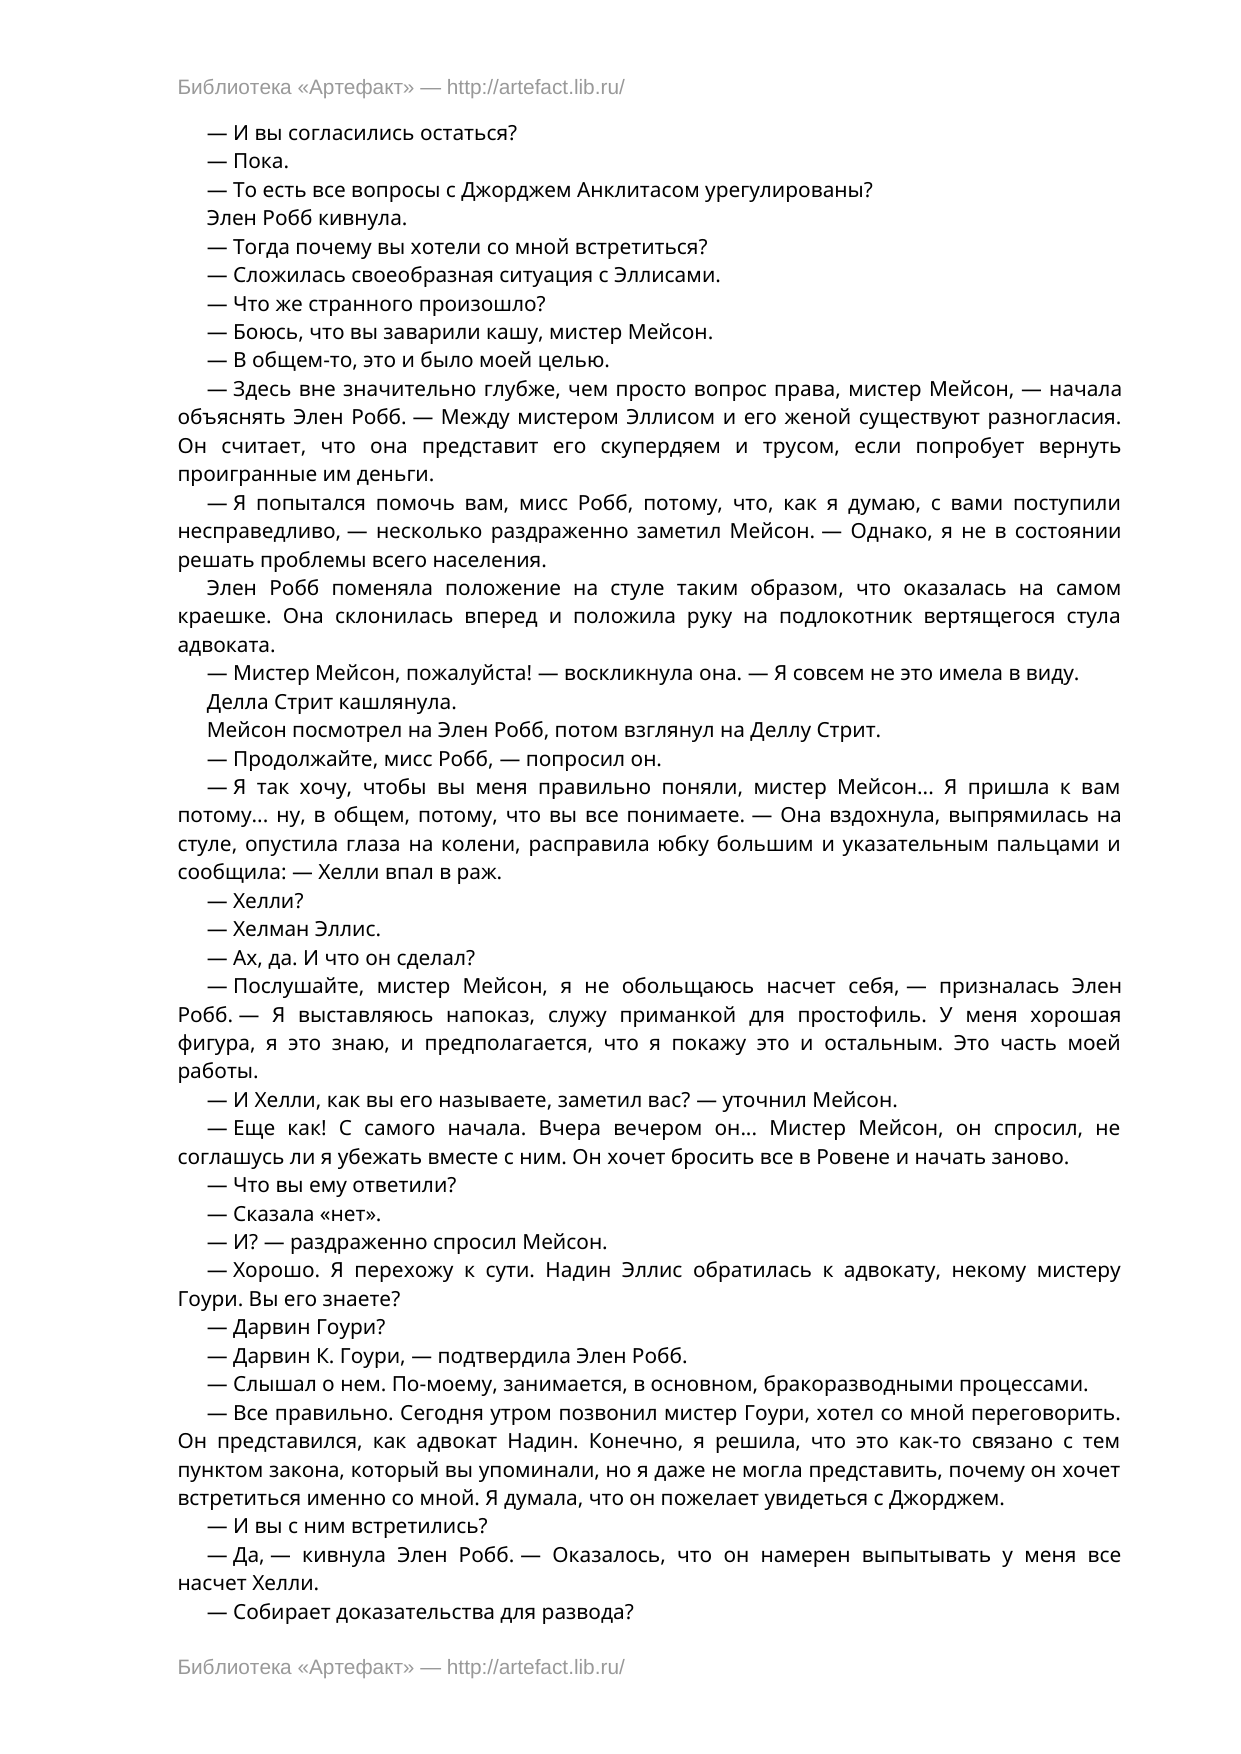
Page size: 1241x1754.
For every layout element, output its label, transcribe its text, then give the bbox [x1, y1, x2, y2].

text — То есть все вопросы с Джорджем Анклитасом урегулированы? [177, 175, 1122, 203]
text — Послушайте, мистер Мейсон, я не обольщаюсь насчет себя, — призналась Элен Робб. — Я выставляюсь напоказ, служу приманкой для простофиль. У меня хорошая фигура, я это знаю, и предполагается, что я покажу это и остальным. Это часть моей работы. [177, 971, 1122, 1085]
text — Дарвин Гоури? [177, 1312, 1122, 1341]
text — И вы согласились остаться? [177, 118, 1122, 147]
text — Собирает доказательства для развода? [177, 1597, 1122, 1625]
text Элен Робб кивнула. [177, 203, 1122, 232]
text — Я так хочу, чтобы вы меня правильно поняли, мистер Мейсон... Я пришла к вам потому... ну, в общем, потому, что вы все понимаете. — Она вздохнула, выпрямилась на стуле, опустила глаза на колени, расправила юбку большим и указательным пальцами и сообщила: — Хелли впал в раж. [177, 772, 1122, 886]
text Делла Стрит кашлянула. [177, 687, 1122, 715]
text — Ах, да. И что он сделал? [177, 943, 1122, 971]
text — Здесь вне значительно глубже, чем просто вопрос права, мистер Мейсон, — начала объяснять Элен Робб. — Между мистером Эллисом и его женой существуют разногласия. Он считает, что она представит его скупердяем и трусом, если попробует вернуть проигранные им деньги. [177, 374, 1122, 488]
text — Что вы ему ответили? [177, 1170, 1122, 1199]
text — Боюсь, что вы заварили кашу, мистер Мейсон. [177, 317, 1122, 346]
text — Тогда почему вы хотели со мной встретиться? [177, 232, 1122, 260]
text — Сказала «нет». [177, 1199, 1122, 1227]
text — Слышал о нем. По-моему, занимается, в основном, бракоразводными процессами. [177, 1369, 1122, 1398]
text — Сложилась своеобразная ситуация с Эллисами. [177, 260, 1122, 289]
text — Продолжайте, мисс Робб, — попросил он. [177, 744, 1122, 772]
text — Что же странного произошло? [177, 289, 1122, 317]
text — Хорошо. Я перехожу к сути. Надин Эллис обратилась к адвокату, некому мистеру Гоури. Вы его знаете? [177, 1256, 1122, 1312]
text — Я попытался помочь вам, мисс Робб, потому, что, как я думаю, с вами поступили несправедливо, — несколько раздраженно заметил Мейсон. — Однако, я не в состоянии решать проблемы всего населения. [177, 488, 1122, 573]
text — В общем-то, это и было моей целью. [177, 346, 1122, 374]
text Элен Робб поменяла положение на стуле таким образом, что оказалась на самом краешке. Она склонилась вперед и положила руку на подлокотник вертящегося стула адвоката. [177, 573, 1122, 658]
text — Хелман Эллис. [177, 914, 1122, 943]
text — Пока. [177, 147, 1122, 175]
text — И Хелли, как вы его называете, заметил вас? — уточнил Мейсон. [177, 1085, 1122, 1113]
text — Дарвин К. Гоури, — подтвердила Элен Робб. [177, 1341, 1122, 1369]
text — Да, — кивнула Элен Робб. — Оказалось, что он намерен выпытывать у меня все насчет Хелли. [177, 1540, 1122, 1597]
text — И вы с ним встретились? [177, 1512, 1122, 1540]
text — Еще как! С самого начала. Вчера вечером он... Мистер Мейсон, он спросил, не соглашусь ли я убежать вместе с ним. Он хочет бросить все в Ровене и начать заново. [177, 1113, 1122, 1170]
text Мейсон посмотрел на Элен Робб, потом взглянул на Деллу Стрит. [177, 715, 1122, 744]
text — И? — раздраженно спросил Мейсон. [177, 1227, 1122, 1256]
text — Хелли? [177, 886, 1122, 914]
text — Все правильно. Сегодня утром позвонил мистер Гоури, хотел со мной переговорить. Он представился, как адвокат Надин. Конечно, я решила, что это как-то связано с тем пунктом закона, который вы упоминали, но я даже не могла представить, почему он хочет встретиться именно со мной. Я думала, что он пожелает увидеться с Джорджем. [177, 1398, 1122, 1512]
text — Мистер Мейсон, пожалуйста! — воскликнула она. — Я совсем не это имела в виду. [177, 658, 1122, 687]
